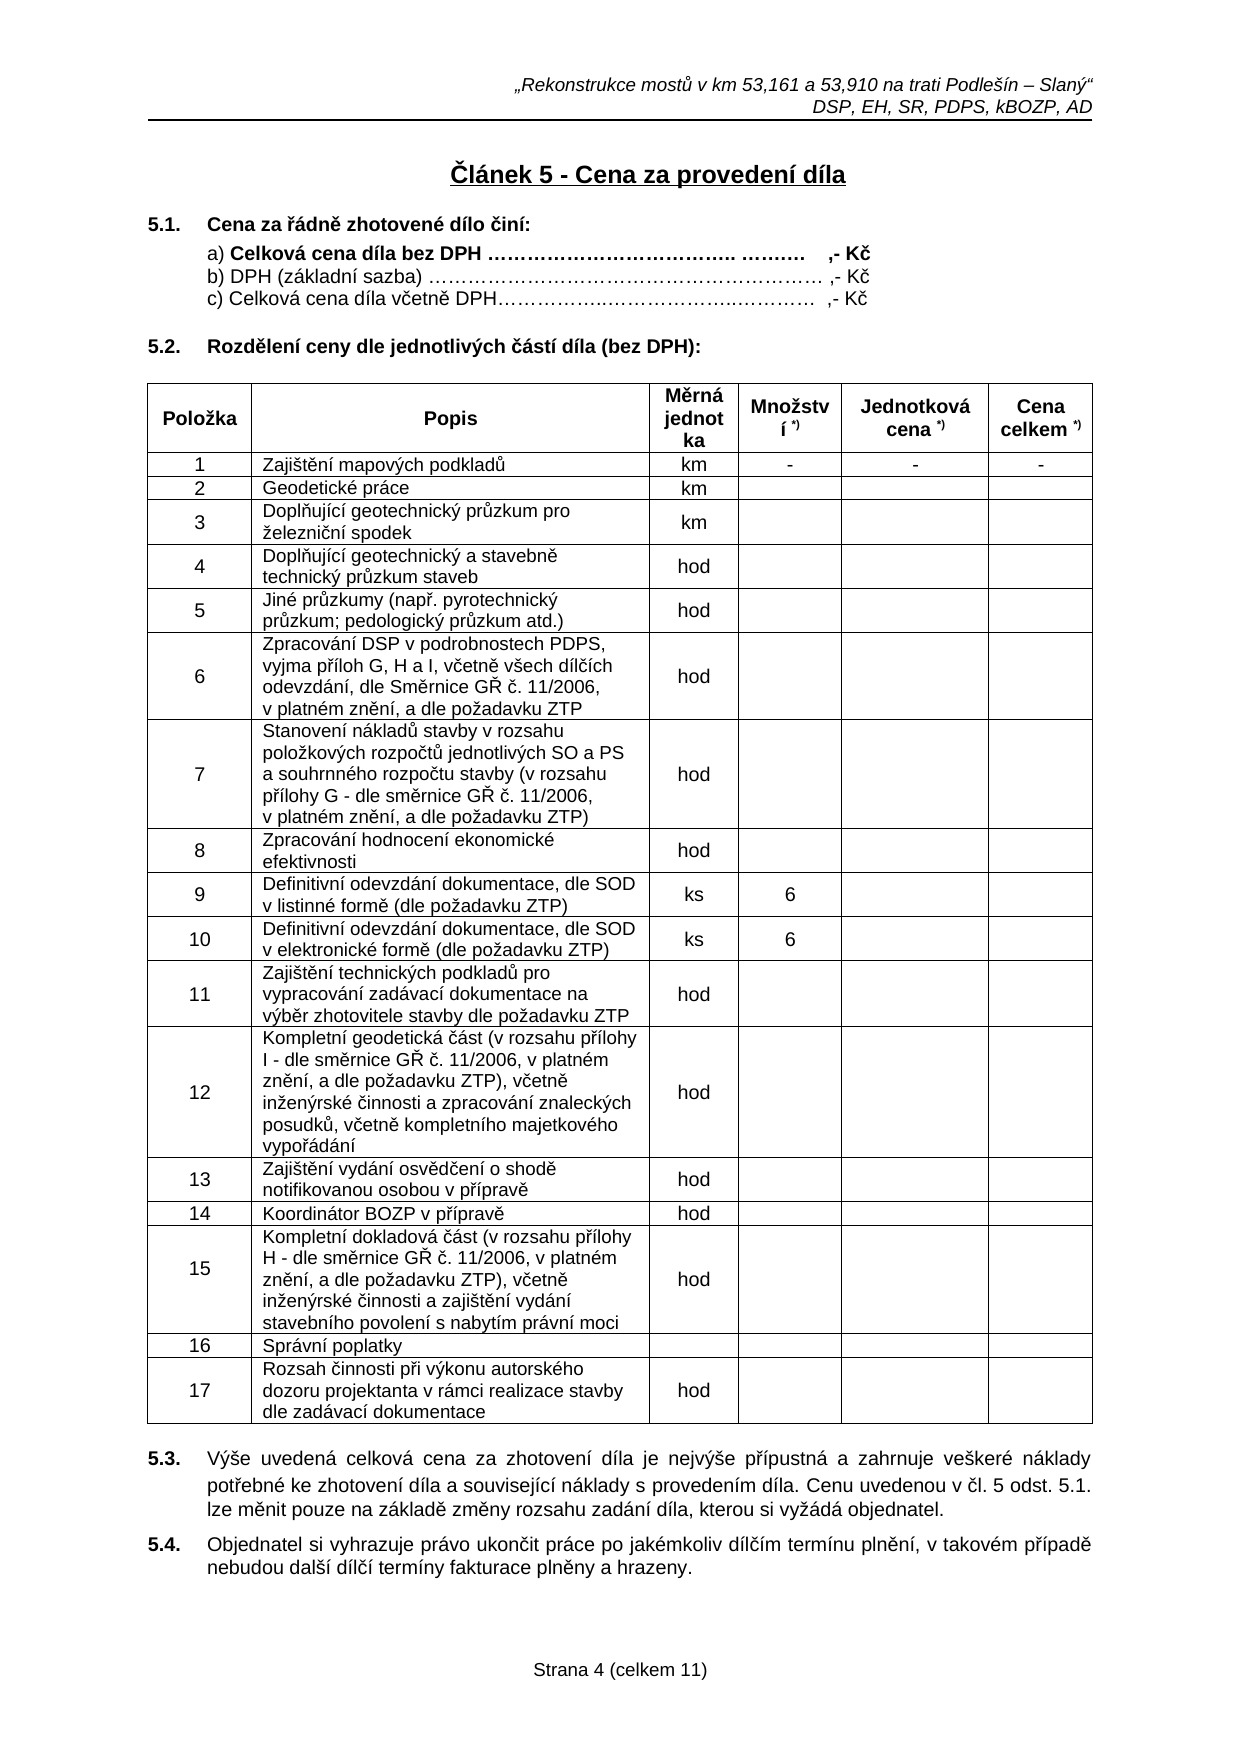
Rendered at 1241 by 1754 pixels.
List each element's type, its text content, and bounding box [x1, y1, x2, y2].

table_cell Zpracování hodnocení ekonomické efektivnosti [252, 829, 649, 872]
table_cell [739, 1158, 841, 1201]
table_cell [989, 589, 1092, 632]
table_cell hod [650, 1027, 738, 1157]
table_cell 16 [148, 1334, 251, 1357]
table_cell Stanovení nákladů stavby v rozsahu položkových rozpočtů jednotlivých SO a PS a souhrnného rozpočtu stavby (v rozsahu přílohy G - dle směrnice GŘ č. 11/2006, v platném znění, a dle požadavku ZTP) [252, 720, 649, 828]
table_cell hod [650, 720, 738, 828]
table_cell [842, 720, 988, 828]
table_cell [842, 477, 988, 499]
text 5.4. Objednatel si vyhrazuje právo ukončit práce po jakémkoliv dílčím termínu plnění, v takovém případě nebudou další dílčí termíny fakturace plněny a hrazeny. [148, 1533, 1092, 1579]
table_cell [842, 961, 988, 1026]
table_cell [739, 720, 841, 828]
table_header Cena celkem *) [989, 384, 1092, 452]
table_cell hod [650, 829, 738, 872]
table_cell ks [650, 917, 738, 960]
text b) DPH (základní sazba) …………………………………………………… ,- Kč [148, 264, 1092, 287]
table_cell [739, 1358, 841, 1423]
table_cell [989, 917, 1092, 960]
table_cell - [989, 453, 1092, 476]
table_cell hod [650, 1358, 738, 1423]
table_cell [842, 1202, 988, 1224]
table_cell 12 [148, 1027, 251, 1157]
table_cell [739, 1334, 841, 1357]
table_cell [989, 829, 1092, 872]
table_cell [842, 829, 988, 872]
table_cell Kompletní geodetická část (v rozsahu přílohy I - dle směrnice GŘ č. 11/2006, v platném znění, a dle požadavku ZTP), včetně inženýrské činnosti a zpracování znaleckých posudků, včetně kompletního majetkového vypořádání [252, 1027, 649, 1157]
table_cell [739, 1027, 841, 1157]
table_cell [989, 500, 1092, 543]
table_cell hod [650, 1202, 738, 1224]
table_cell 8 [148, 829, 251, 872]
table_cell hod [650, 633, 738, 719]
table_cell 10 [148, 917, 251, 960]
table_cell 6 [739, 917, 841, 960]
table_cell [739, 633, 841, 719]
table_cell [739, 1202, 841, 1224]
text 5.3. Výše uvedená celková cena za zhotovení díla je nejvýše přípustná a zahrnuje veškeré náklady potřebné ke zhotovení díla a související náklady s provedením díla. Cenu uvedenou v čl. 5 odst. 5.1. lze měnit pouze na základě změny rozsahu zadání díla, kterou si vyžádá objednatel. [148, 1447, 1092, 1521]
table_cell 6 [739, 873, 841, 916]
table_cell - [739, 453, 841, 476]
table_cell [842, 545, 988, 588]
table_cell [842, 500, 988, 543]
table_cell [842, 1027, 988, 1157]
table_cell Geodetické práce [252, 477, 649, 499]
table_cell [739, 961, 841, 1026]
table_cell [989, 545, 1092, 588]
table_cell 7 [148, 720, 251, 828]
table_cell [842, 917, 988, 960]
text a) Celková cena díla bez DPH ……………………………….. …….… ,- Kč [207, 242, 1092, 264]
table_cell 3 [148, 500, 251, 543]
table_cell [842, 589, 988, 632]
text 5.1. Cena za řádně zhotovené dílo činí: [148, 213, 1092, 236]
table_cell [842, 633, 988, 719]
table_cell 6 [148, 633, 251, 719]
table_header Položka [148, 384, 251, 452]
table_cell 2 [148, 477, 251, 499]
table_cell 5 [148, 589, 251, 632]
table_cell 14 [148, 1202, 251, 1224]
table_cell Zajištění mapových podkladů [252, 453, 649, 476]
table_cell Zpracování DSP v podrobnostech PDPS, vyjma příloh G, H a I, včetně všech dílčích odevzdání, dle Směrnice GŘ č. 11/2006, v platném znění, a dle požadavku ZTP [252, 633, 649, 719]
table_cell [739, 1226, 841, 1333]
table_cell 4 [148, 545, 251, 588]
table_cell [989, 1027, 1092, 1157]
table_cell Správní poplatky [252, 1334, 649, 1357]
table_cell Doplňující geotechnický průzkum pro železniční spodek [252, 500, 649, 543]
table_cell - [842, 453, 988, 476]
table_cell [650, 1334, 738, 1357]
table_cell [989, 1226, 1092, 1333]
table_header Jednotková cena *) [842, 384, 988, 452]
table_cell [739, 589, 841, 632]
table_cell hod [650, 961, 738, 1026]
table_cell [989, 873, 1092, 916]
table_cell Zajištění vydání osvědčení o shodě notifikovanou osobou v přípravě [252, 1158, 649, 1201]
table_cell [989, 1158, 1092, 1201]
table_cell km [650, 453, 738, 476]
table_cell Definitivní odevzdání dokumentace, dle SOD v elektronické formě (dle požadavku ZTP) [252, 917, 649, 960]
table_cell [989, 961, 1092, 1026]
table_cell km [650, 500, 738, 543]
table_cell [989, 1202, 1092, 1224]
table_cell [739, 829, 841, 872]
table_cell Doplňující geotechnický a stavebně technický průzkum staveb [252, 545, 649, 588]
table_cell Definitivní odevzdání dokumentace, dle SOD v listinné formě (dle požadavku ZTP) [252, 873, 649, 916]
table_cell 11 [148, 961, 251, 1026]
text c) Celková cena díla včetně DPH……………..………………..………… ,- Kč [148, 287, 1092, 310]
table_cell 17 [148, 1358, 251, 1423]
table_cell [842, 1158, 988, 1201]
table_cell [989, 1358, 1092, 1423]
table_cell [842, 873, 988, 916]
text 5.2. Rozdělení ceny dle jednotlivých částí díla (bez DPH): [148, 335, 1092, 358]
table_cell Rozsah činnosti při výkonu autorského dozoru projektanta v rámci realizace stavby dle zadávací dokumentace [252, 1358, 649, 1423]
table_cell 9 [148, 873, 251, 916]
table_header Popis [252, 384, 649, 452]
table_cell Jiné průzkumy (např. pyrotechnický průzkum; pedologický průzkum atd.) [252, 589, 649, 632]
table_cell hod [650, 545, 738, 588]
table_cell [842, 1226, 988, 1333]
table_cell [989, 720, 1092, 828]
table_cell [989, 477, 1092, 499]
table_cell 13 [148, 1158, 251, 1201]
table_cell km [650, 477, 738, 499]
table_cell [842, 1334, 988, 1357]
table_cell [739, 477, 841, 499]
table_cell [739, 545, 841, 588]
table_cell ks [650, 873, 738, 916]
table_cell hod [650, 1226, 738, 1333]
table_cell [739, 500, 841, 543]
table_cell hod [650, 589, 738, 632]
table_cell Zajištění technických podkladů pro vypracování zadávací dokumentace na výběr zhotovitele stavby dle požadavku ZTP [252, 961, 649, 1026]
table_cell 15 [148, 1226, 251, 1333]
table_cell 1 [148, 453, 251, 476]
table_cell [989, 633, 1092, 719]
table_header Měrná jednotka [650, 384, 738, 452]
table_cell hod [650, 1158, 738, 1201]
table_cell [842, 1358, 988, 1423]
table_cell Kompletní dokladová část (v rozsahu přílohy H - dle směrnice GŘ č. 11/2006, v platném znění, a dle požadavku ZTP), včetně inženýrské činnosti a zajištění vydání stavebního povolení s nabytím právní moci [252, 1226, 649, 1333]
table_cell Koordinátor BOZP v přípravě [252, 1202, 649, 1224]
subtitle Článek 5 - Cena za provedení díla [204, 160, 1092, 189]
table_cell [989, 1334, 1092, 1357]
table_header Množství *) [739, 384, 841, 452]
